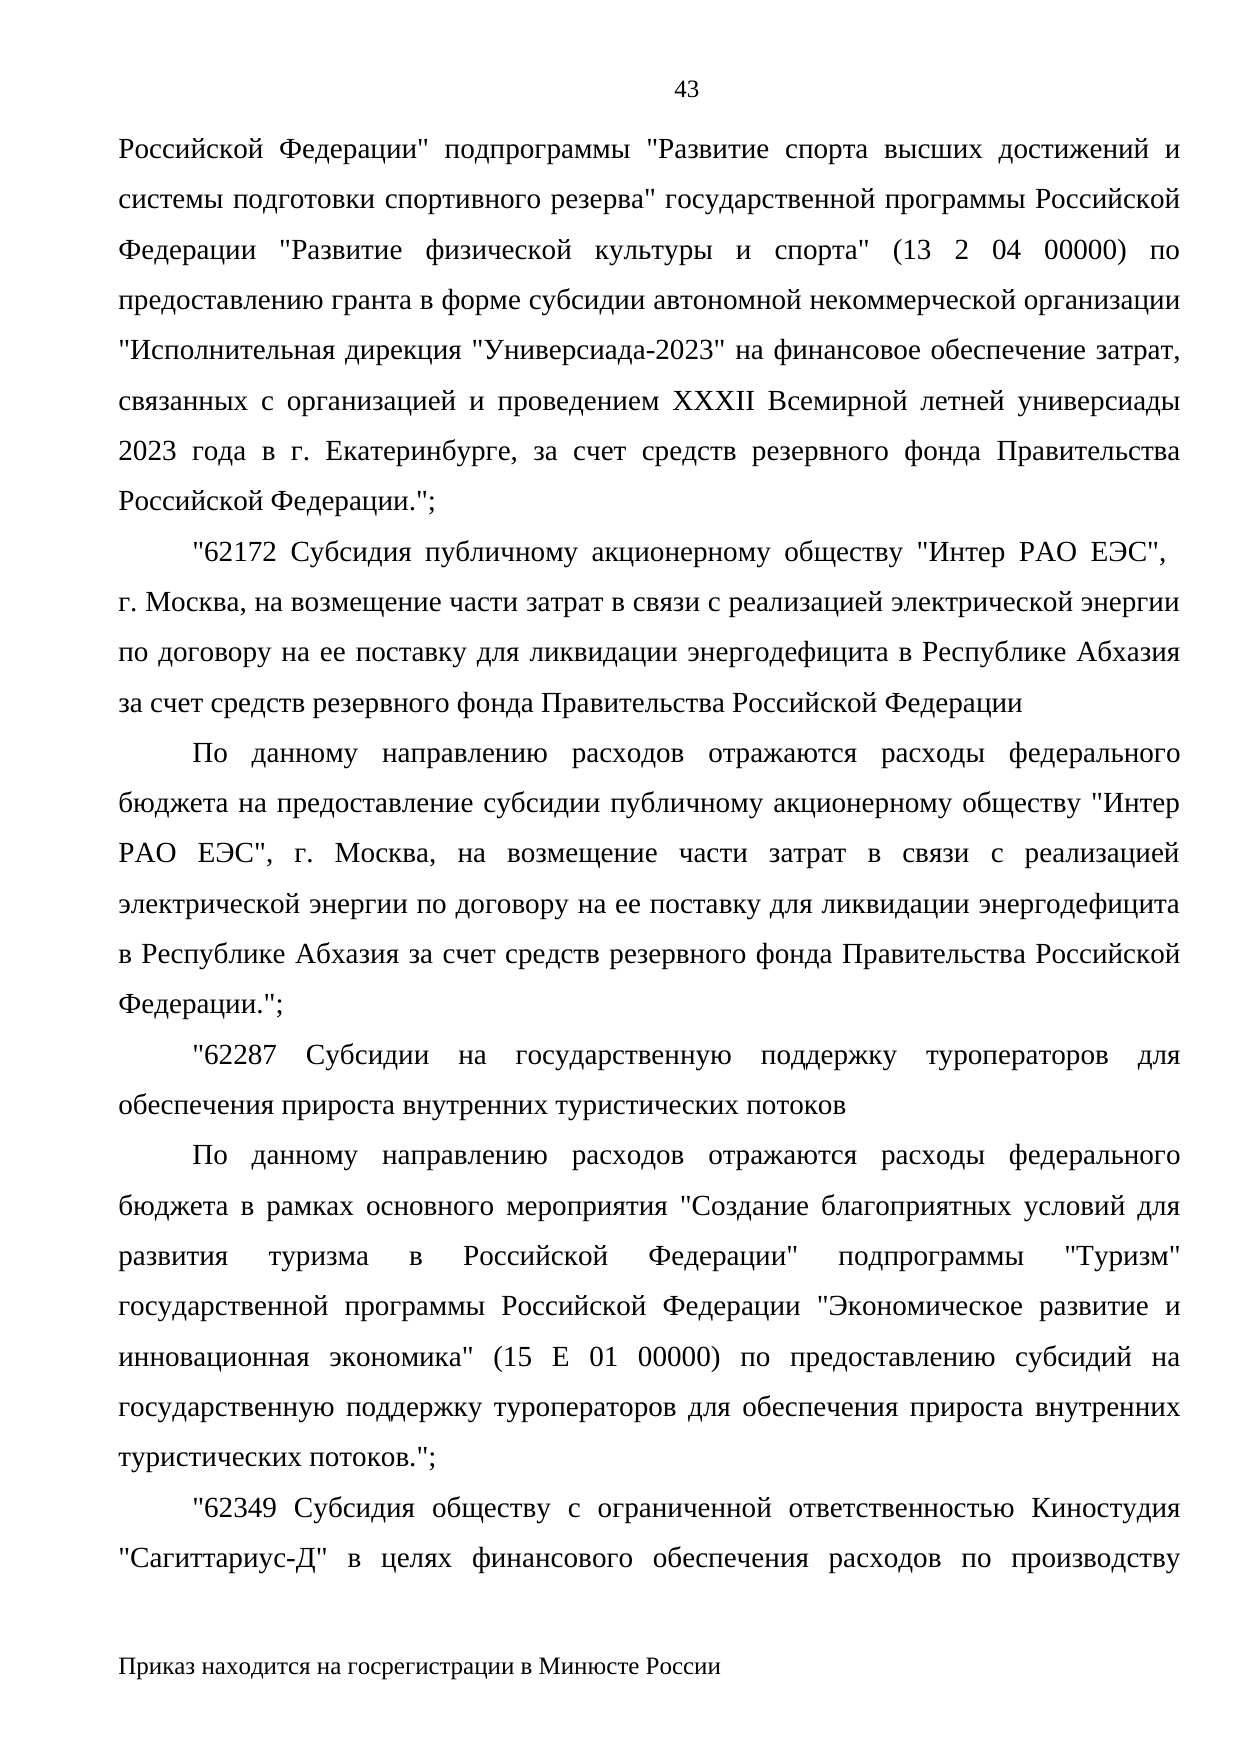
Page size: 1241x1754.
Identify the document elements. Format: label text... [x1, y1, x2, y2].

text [118, 1490, 1181, 1573]
text По данному направлению расходов отражаются расходы федерального бюджета в рамках основного мероприятия "Создание благоприятных условий для развития туризма в Российской Федерации" подпрограммы "Туризм" государственной программы Российской Федерации "Экономическое развитие и инновационная экономика" (15 Е 01 00000) по предоставлению субсидий на государственную поддержку туроператоров для обеспечения прироста внутренних туристических потоков."; [118, 1137, 1181, 1473]
text "62287 Субсидии на государственную поддержку туроператоров для обеспечения прироста внутренних туристических потоков [118, 1037, 1181, 1121]
text По данному направлению расходов отражаются расходы федерального бюджета на предоставление субсидии публичному акционерному обществу "Интер РАО ЕЭС", г. Москва, на возмещение части затрат в связи с реализацией электрической энергии по договору на ее поставку для ликвидации энергодефицита в Республике Абхазия за счет средств резервного фонда Правительства Российской Федерации."; [118, 735, 1181, 1020]
text "62172 Субсидия публичному акционерному обществу "Интер РАО ЕЭС", г. Москва, на возмещение части затрат в связи с реализацией электрической энергии по договору на ее поставку для ликвидации энергодефицита в Республике Абхазия за счет средств резервного фонда Правительства Российской Федерации [118, 534, 1181, 718]
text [118, 131, 1181, 517]
